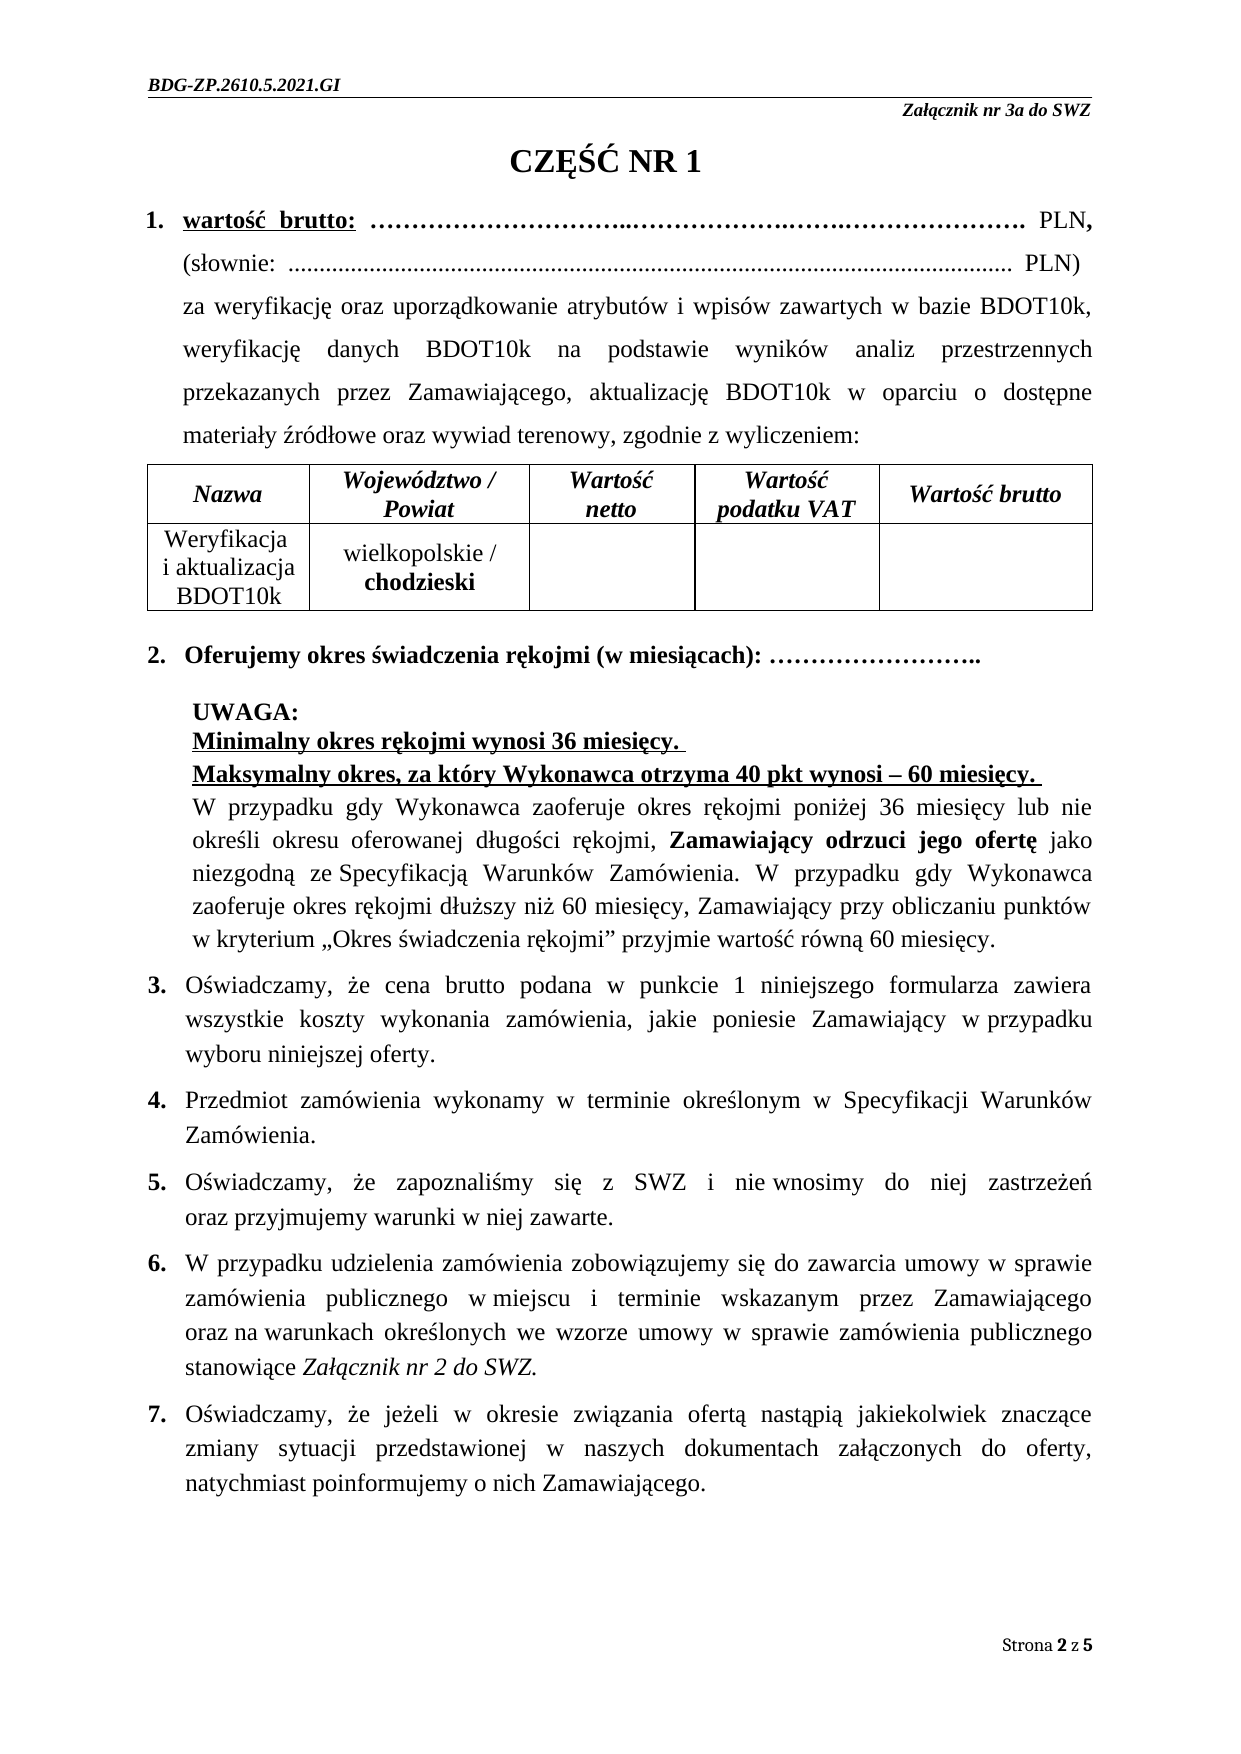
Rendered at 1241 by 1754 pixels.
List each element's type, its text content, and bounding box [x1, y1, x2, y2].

list W przypadku gdy Wykonawca zaoferuje okres rękojmi poniżej 36 miesięcy lub nie określi okresu oferowanej długości rękojmi, Zamawiający odrzuci jego ofertę jako niezgodną ze Specyfikacją Warunków Zamówienia. W przypadku gdy Wykonawca zaoferuje okres rękojmi dłuższy niż 60 miesięcy, Zamawiający przy obliczaniu punktów w kryterium „Okres świadczenia rękojmi” przyjmie wartość równą 60 miesięcy. [192, 792, 1092, 953]
table_cell [696, 524, 879, 610]
table_header Wartość netto [530, 465, 694, 523]
table_cell [530, 524, 694, 610]
list Oświadczamy, że zapoznaliśmy się z SWZ i nie wnosimy do niej zastrzeżeń oraz przyjmujemy warunki w niej zawarte. [148, 1167, 1092, 1230]
table_cell [880, 524, 1092, 610]
table_header Nazwa [148, 465, 309, 523]
list Minimalny okres rękojmi wynosi 36 miesięcy. [192, 726, 1092, 755]
list Oświadczamy, że jeżeli w okresie związania ofertą nastąpią jakiekolwiek znaczące zmiany sytuacji przedstawionej w naszych dokumentach załączonych do oferty, natychmiast poinformujemy o nich Zamawiającego. [148, 1399, 1092, 1497]
table_cell Weryfikacja i aktualizacja BDOT10k [148, 524, 309, 610]
text UWAGA: [192, 697, 1092, 726]
table_header Województwo / Powiat [310, 465, 529, 523]
table_header Wartość podatku VAT [696, 465, 879, 523]
list Oferujemy okres świadczenia rękojmi (w miesiącach): …………………….. [147, 640, 1090, 668]
table_header Wartość brutto [880, 465, 1092, 523]
table_cell wielkopolskie / chodzieski [310, 524, 529, 610]
text CZĘŚĆ NR 1 [148, 142, 1063, 180]
list Oświadczamy, że cena brutto podana w punkcie 1 niniejszego formularza zawiera wszystkie koszty wykonania zamówienia, jakie poniesie Zamawiający w przypadku wyboru niniejszej oferty. [148, 970, 1092, 1067]
list Przedmiot zamówienia wykonamy w terminie określonym w Specyfikacji Warunków Zamówienia. [148, 1086, 1092, 1149]
list W przypadku udzielenia zamówienia zobowiązujemy się do zawarcia umowy w sprawie zamówienia publicznego w miejscu i terminie wskazanym przez Zamawiającego oraz na warunkach określonych we wzorze umowy w sprawie zamówienia publicznego stanowiące Załącznik nr 2 do SWZ. [148, 1248, 1092, 1381]
list Maksymalny okres, za który Wykonawca otrzyma 40 pkt wynosi – 60 miesięcy. [192, 759, 1092, 788]
list wartość brutto: …………………………..……………….…….…………………. PLN, (słownie: .................................................................................................................... PLN) za weryfikację oraz uporządkowanie atrybutów i wpisów zawartych w bazie BDOT10k, weryfikację danych BDOT10k na podstawie wyników analiz przestrzennych przekazanych przez Zamawiającego, aktualizację BDOT10k w oparciu o dostępne materiały źródłowe oraz wywiad terenowy, zgodnie z wyliczeniem: [145, 205, 1092, 449]
